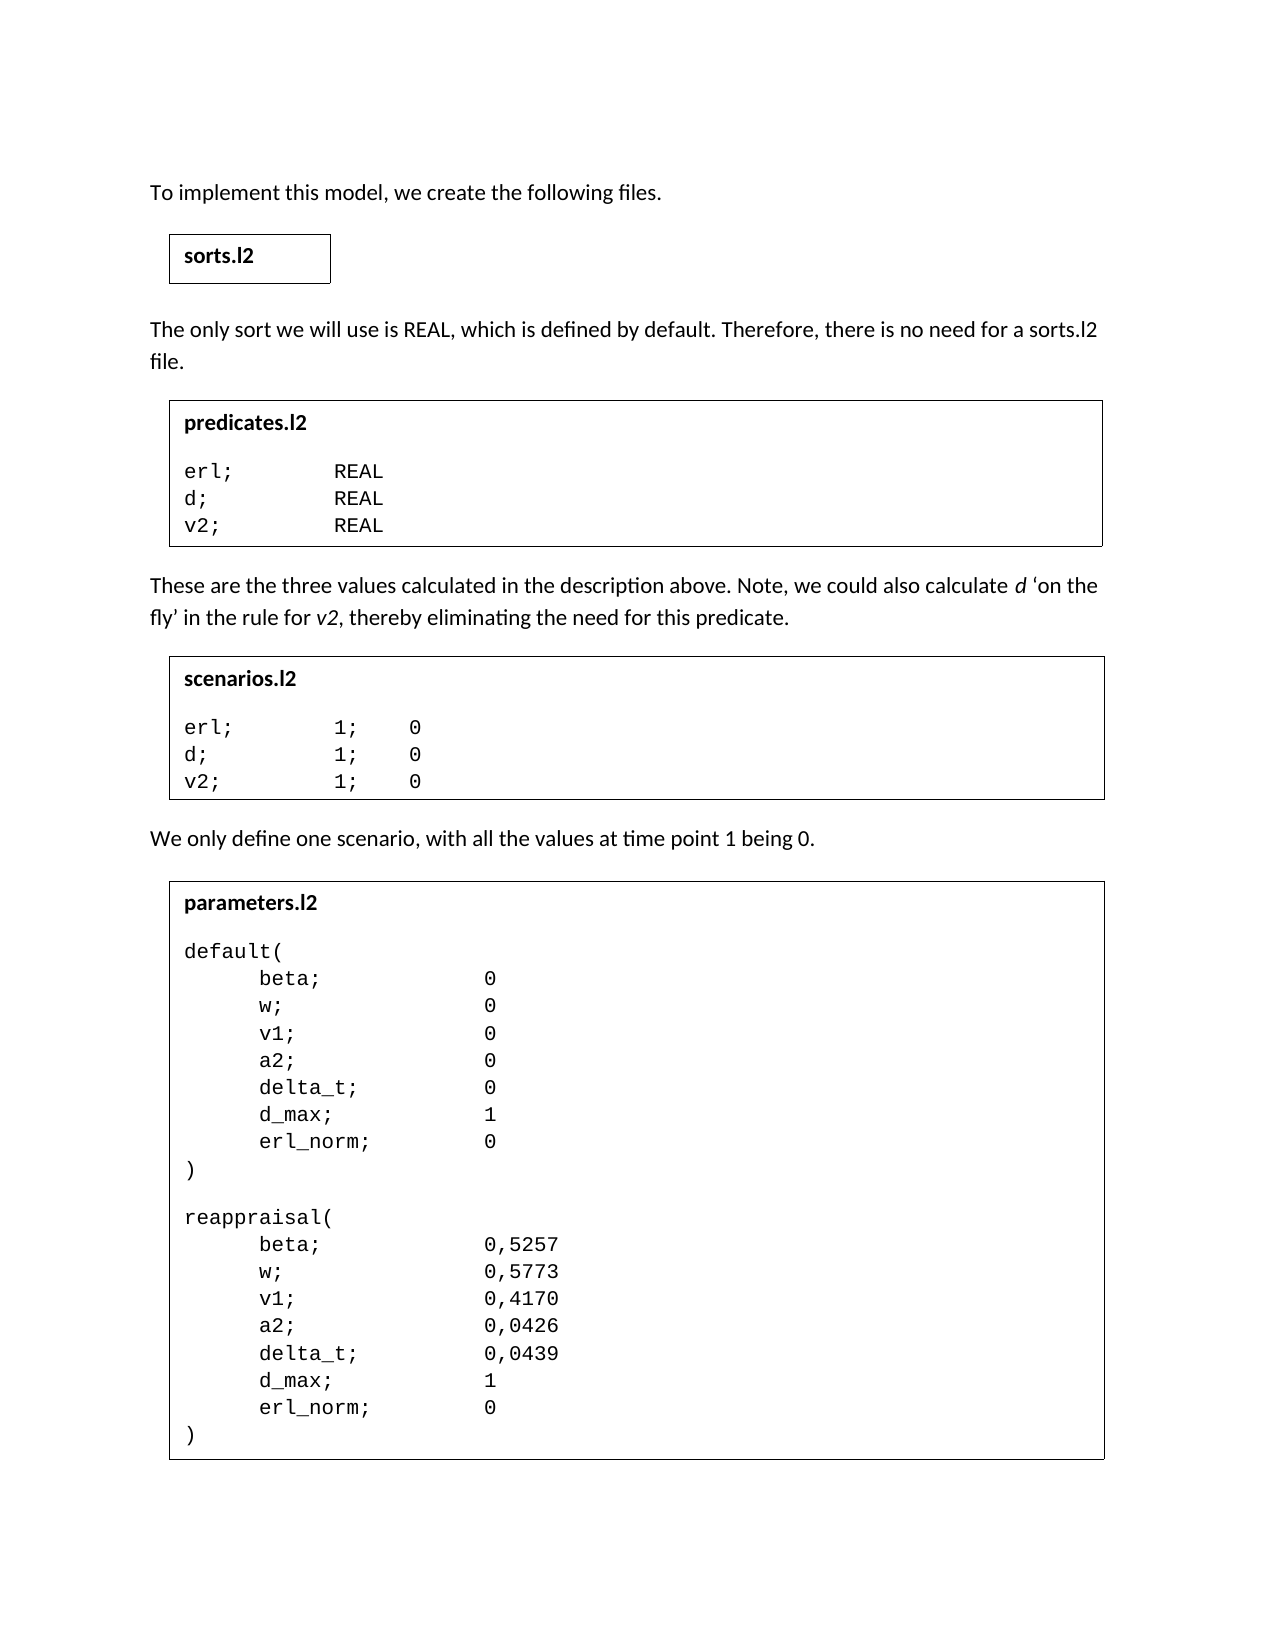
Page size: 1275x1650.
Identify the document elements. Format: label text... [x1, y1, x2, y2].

text These are the three values calculated in the description above. Note, we could also calculate d ‘on the fly’ in the rule for v2, thereby eliminating the need for this predicate. [150, 571, 1125, 631]
text We only define one scenario, with all the values at time point 1 being 0. [150, 824, 1125, 852]
text The only sort we will use is REAL, which is defined by default. Therefore, there is no need for a sorts.l2 file. [150, 283, 1125, 375]
text To implement this model, we create the following files. [150, 178, 1125, 206]
